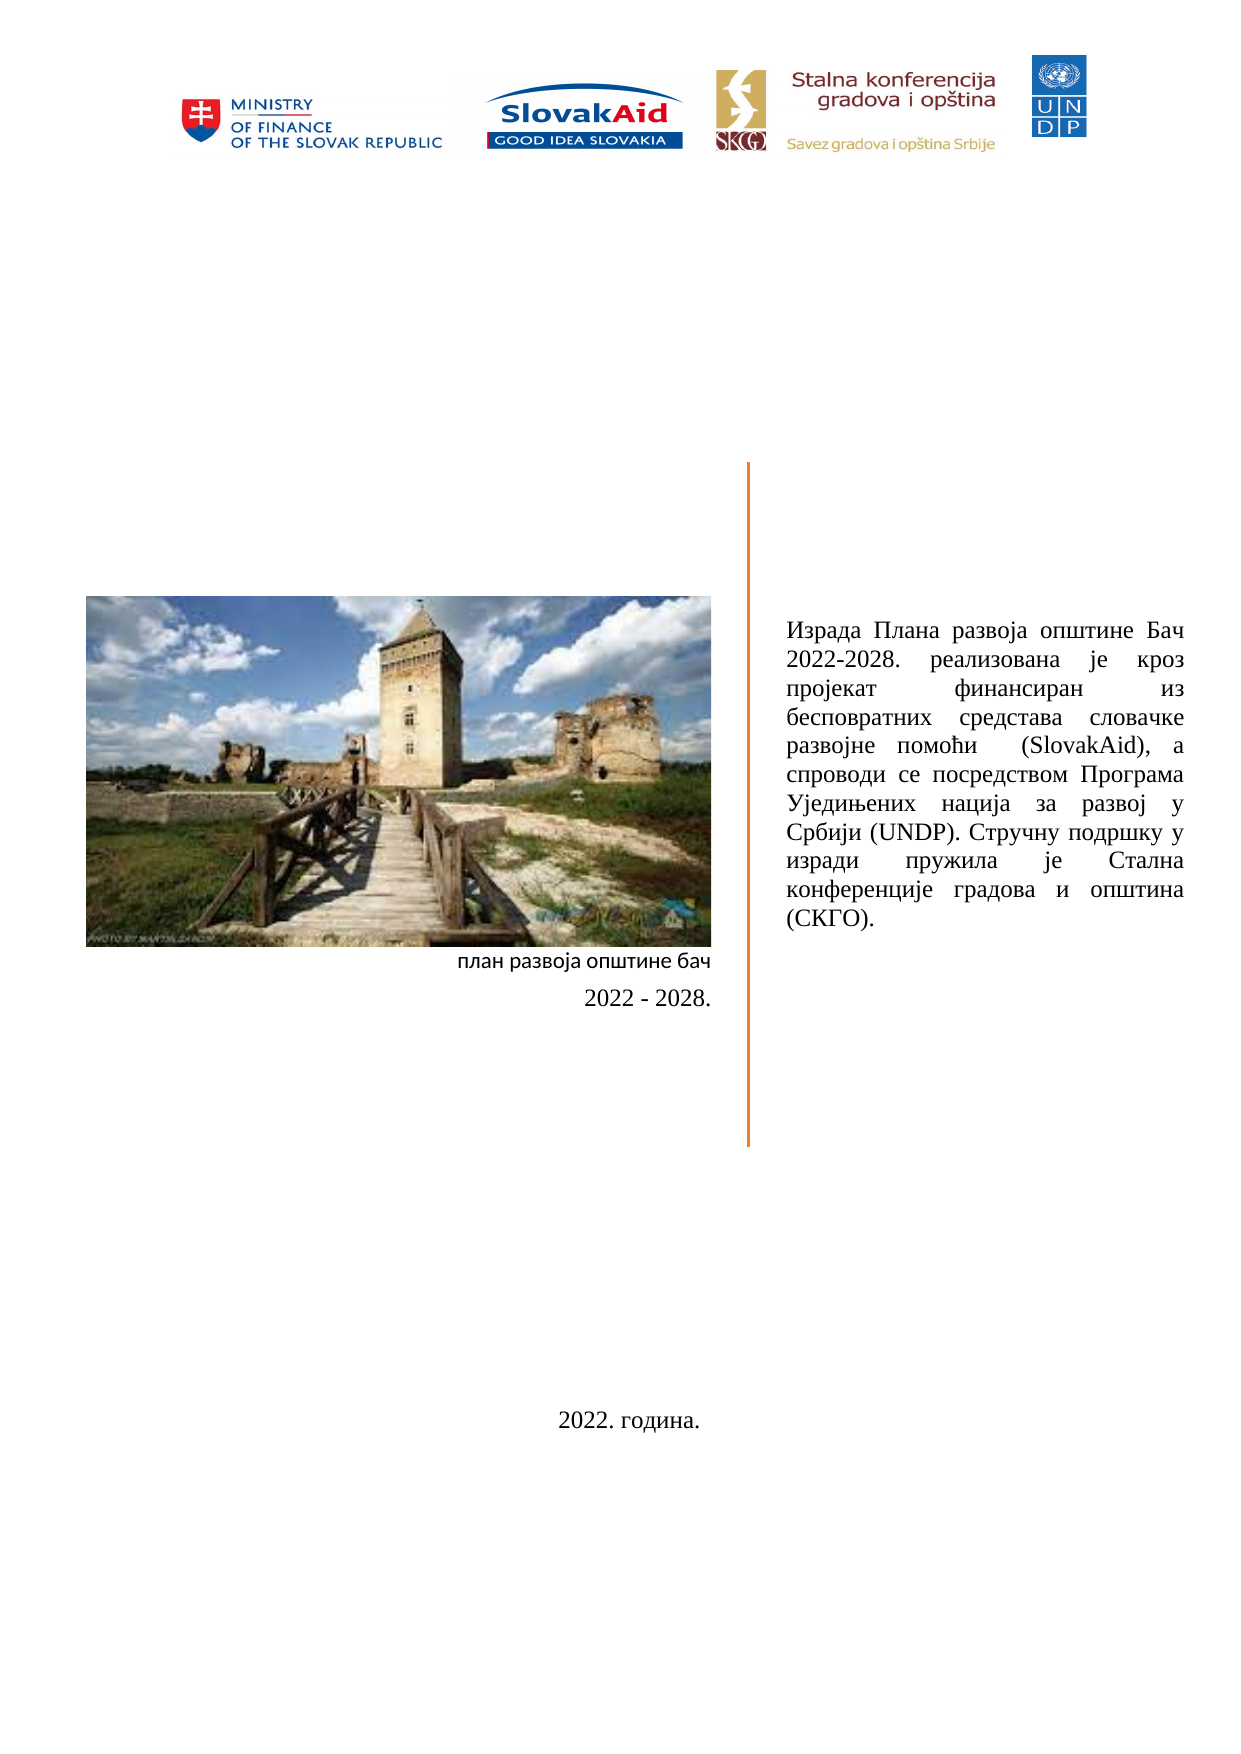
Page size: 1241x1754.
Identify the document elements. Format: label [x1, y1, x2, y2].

picture [86, 596, 712, 947]
picture [168, 35, 1113, 157]
